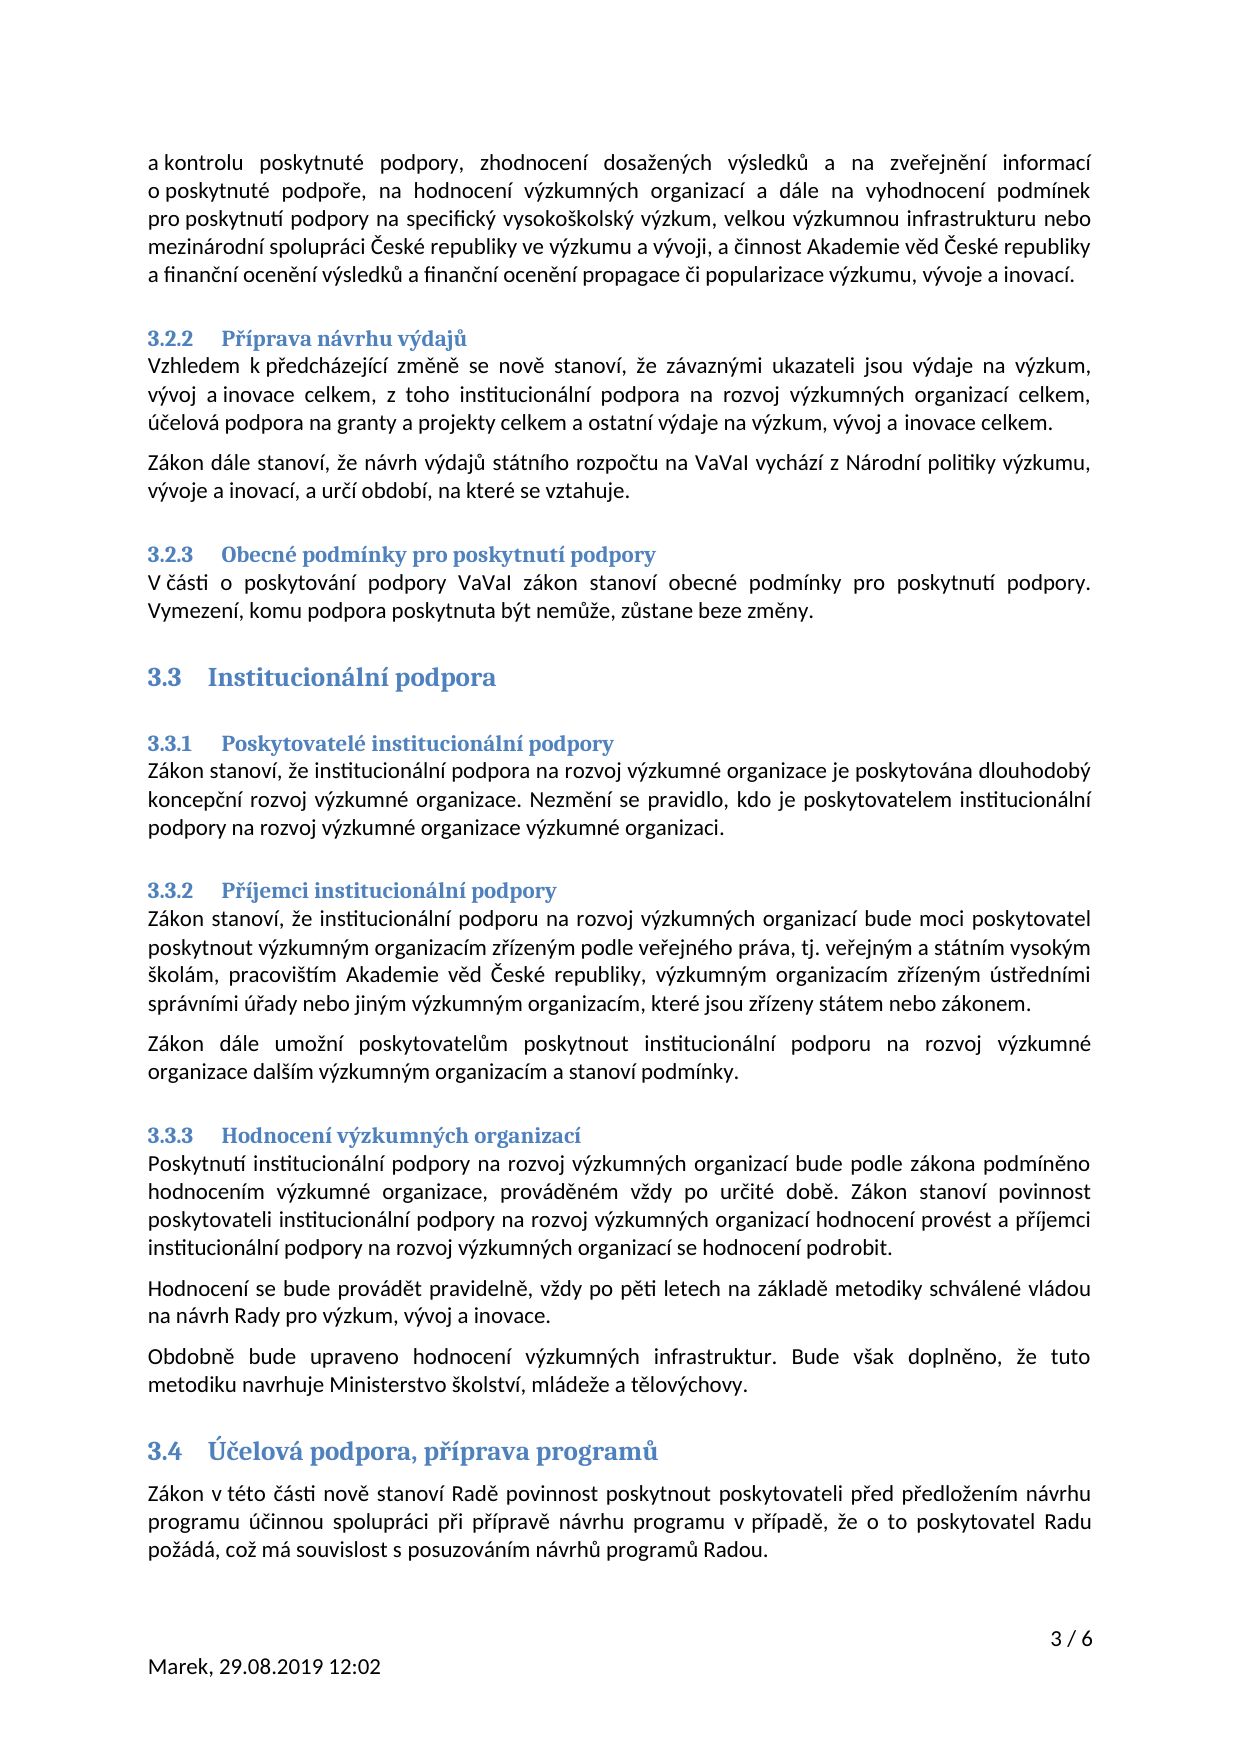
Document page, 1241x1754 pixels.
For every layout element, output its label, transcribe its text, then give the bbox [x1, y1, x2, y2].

text Vzhledem k předcházející změně se nově stanoví, že závaznými ukazateli jsou výdaje na výzkum, vývoj a inovace celkem, z toho institucionální podpora na rozvoj výzkumných organizací celkem, účelová podpora na granty a projekty celkem a ostatní výdaje na výzkum, vývoj a inovace celkem. [148, 352, 1092, 436]
subtitle Hodnocení výzkumných organizací [148, 1123, 1092, 1149]
text Zákon v této části nově stanoví Radě povinnost poskytnout poskytovateli před předložením návrhu programu účinnou spolupráci při přípravě návrhu programu v případě, že o to poskytovatel Radu požádá, což má souvislost s posuzováním návrhů programů Radou. [148, 1479, 1092, 1563]
subtitle Příjemci institucionální podpory [148, 878, 1092, 904]
text Zákon dále stanoví, že návrh výdajů státního rozpočtu na VaVaI vychází z Národní politiky výzkumu, vývoje a inovací, a určí období, na které se vztahuje. [148, 448, 1092, 504]
subtitle Účelová podpora, příprava programů [148, 1436, 1092, 1467]
text Hodnocení se bude provádět pravidelně, vždy po pěti letech na základě metodiky schválené vládou na návrh Rady pro výzkum, vývoj a inovace. [148, 1274, 1092, 1330]
subtitle Institucionální podpora [148, 662, 1092, 693]
subtitle Obecné podmínky pro poskytnutí podpory [148, 542, 1092, 568]
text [148, 148, 1092, 288]
subtitle Příprava návrhu výdajů [148, 325, 1092, 352]
text Poskytnutí institucionální podpory na rozvoj výzkumných organizací bude podle zákona podmíněno hodnocením výzkumné organizace, prováděném vždy po určité době. Zákon stanoví povinnost poskytovateli institucionální podpory na rozvoj výzkumných organizací hodnocení provést a příjemci institucionální podpory na rozvoj výzkumných organizací se hodnocení podrobit. [148, 1149, 1092, 1261]
text Zákon stanoví, že institucionální podporu na rozvoj výzkumných organizací bude moci poskytovatel poskytnout výzkumným organizacím zřízeným podle veřejného práva, tj. veřejným a státním vysokým školám, pracovištím Akademie věd České republiky, výzkumným organizacím zřízeným ústředními správními úřady nebo jiným výzkumným organizacím, které jsou zřízeny státem nebo zákonem. [148, 904, 1092, 1017]
subtitle Poskytovatelé institucionální podpory [148, 730, 1092, 757]
text Obdobně bude upraveno hodnocení výzkumných infrastruktur. Bude však doplněno, že tuto metodiku navrhuje Ministerstvo školství, mládeže a tělovýchovy. [148, 1342, 1092, 1398]
text Zákon dále umožní poskytovatelům poskytnout institucionální podporu na rozvoj výzkumné organizace dalším výzkumným organizacím a stanoví podmínky. [148, 1029, 1092, 1085]
text Zákon stanoví, že institucionální podpora na rozvoj výzkumné organizace je poskytována dlouhodobý koncepční rozvoj výzkumné organizace. Nezmění se pravidlo, kdo je poskytovatelem institucionální podpory na rozvoj výzkumné organizace výzkumné organizaci. [148, 757, 1092, 841]
text V části o poskytování podpory VaVaI zákon stanoví obecné podmínky pro poskytnutí podpory. Vymezení, komu podpora poskytnuta být nemůže, zůstane beze změny. [148, 568, 1092, 624]
